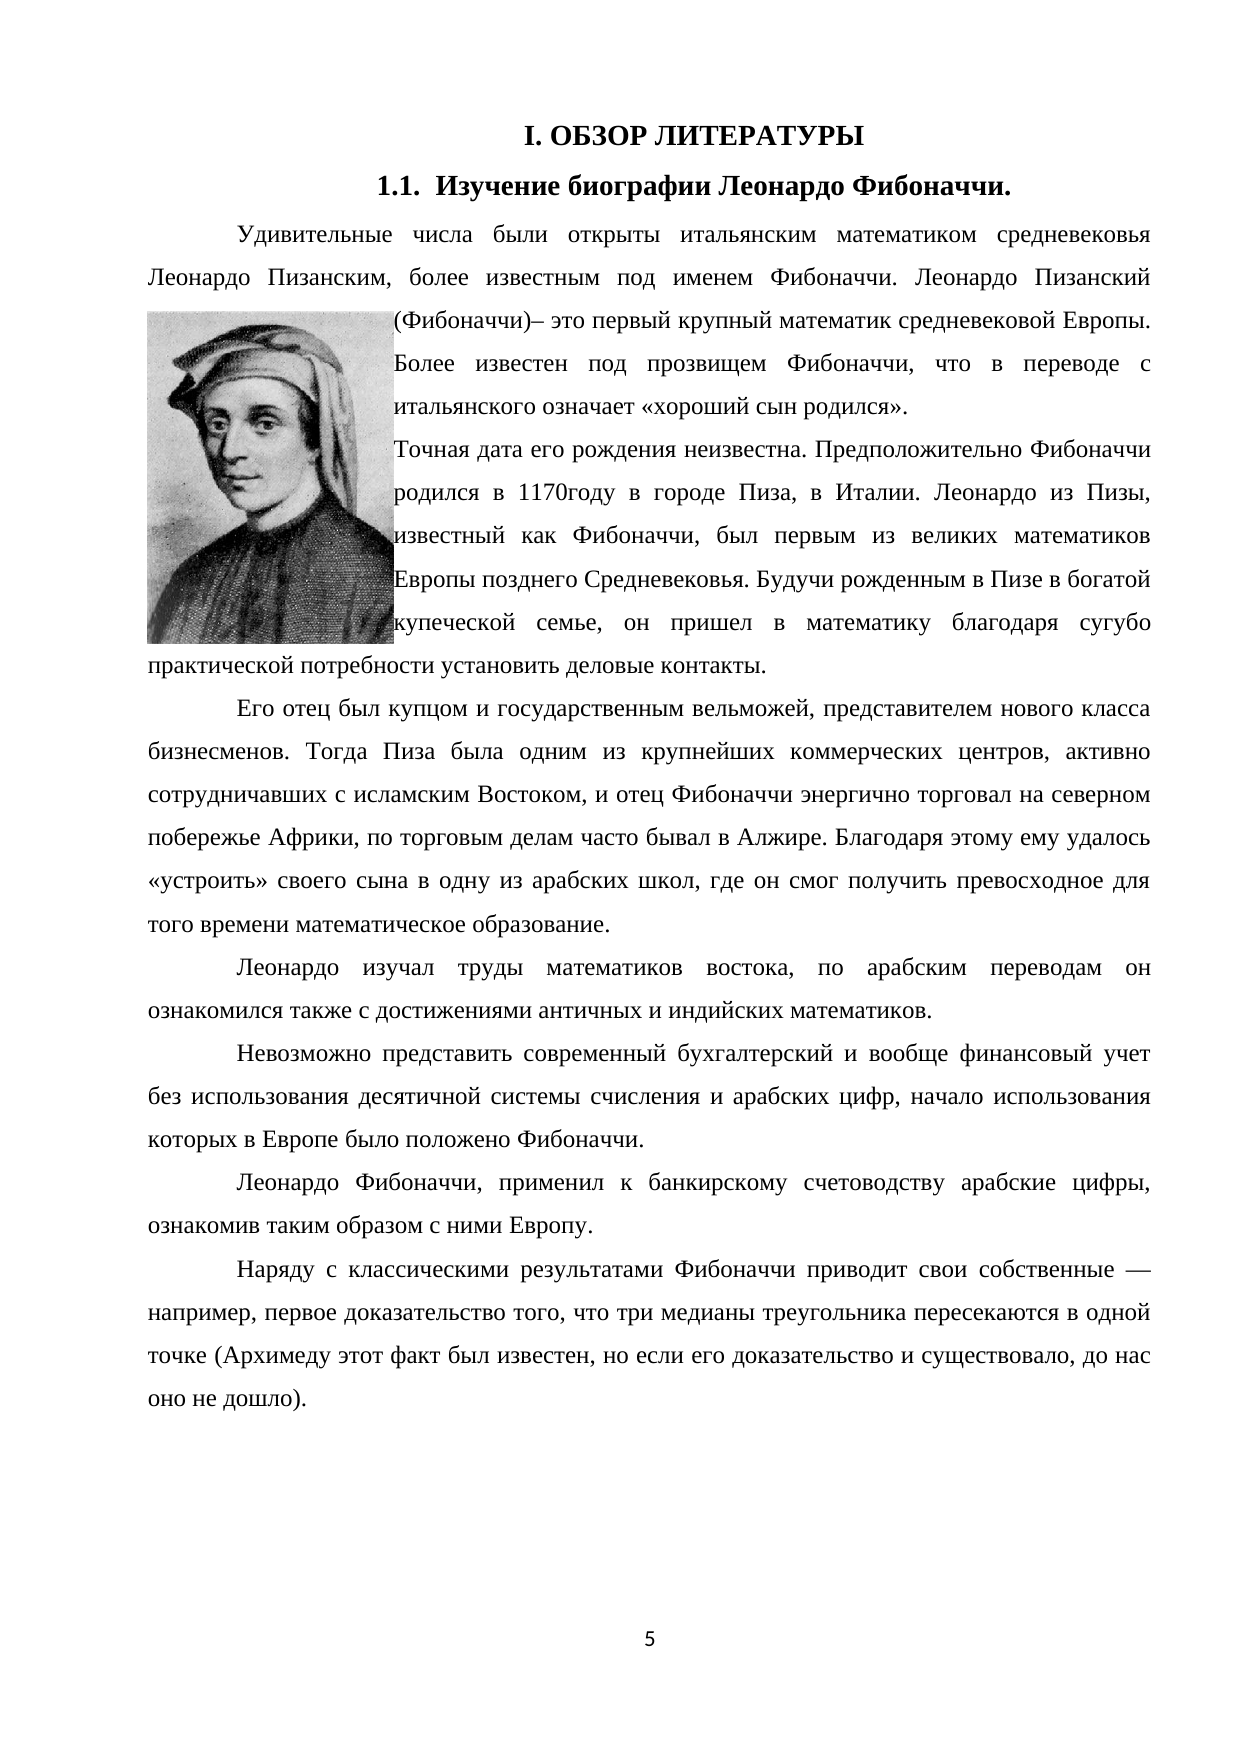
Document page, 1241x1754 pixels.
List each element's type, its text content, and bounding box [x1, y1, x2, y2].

subtitle I. ОБЗОР ЛИТЕРАТУРЫ [148, 118, 1152, 152]
text Удивительные числа были открыты итальянским математиком средневековья Леонардо Пизанским, более известным под именем Фибоначчи. Леонардо Пизанский (Фибоначчи)– это первый крупный математик средневековой Европы. Более известен под прозвищем Фибоначчи, что в переводе с итальянского означает «хороший сын родился». [148, 219, 1152, 420]
picture [147, 311, 394, 644]
text Его отец был купцом и государственным вельможей, представителем нового класса бизнесменов. Тогда Пиза была одним из крупнейших коммерческих центров, активно сотрудничавших с исламским Востоком, и отец Фибоначчи энергично торговал на северном побережье Африки, по торговым делам часто бывал в Алжире. Благодаря этому ему удалось «устроить» своего сына в одну из арабских школ, где он смог получить превосходное для того времени математическое образование. [148, 693, 1152, 937]
text Леонардо изучал труды математиков востока, по арабским переводам он ознакомился также с достижениями античных и индийских математиков. [148, 952, 1152, 1024]
subtitle 1.1. Изучение биографии Леонардо Фибоначчи. [148, 168, 1152, 202]
text Наряду с классическими результатами Фибоначчи приводит свои собственные — например, первое доказательство того, что три медианы треугольника пересекаются в одной точке (Архимеду этот факт был известен, но если его доказательство и существовало, до нас оно не дошло). [148, 1254, 1152, 1412]
text Точная дата его рождения неизвестна. Предположительно Фибоначчи родился в 1170году в городе Пиза, в Италии. Леонардо из Пизы, известный как Фибоначчи, был первым из великих математиков Европы позднего Средневековья. Будучи рожденным в Пизе в богатой купеческой семье, он пришел в математику благодаря сугубо практической потребности установить деловые контакты. [148, 434, 1152, 679]
text Невозможно представить современный бухгалтерский и вообще финансовый учет без использования десятичной системы счисления и арабских цифр, начало использования которых в Европе было положено Фибоначчи. [148, 1038, 1152, 1153]
text Леонардо Фибоначчи, применил к банкирскому счетоводству арабские цифры, ознакомив таким образом с ними Европу. [148, 1167, 1152, 1239]
